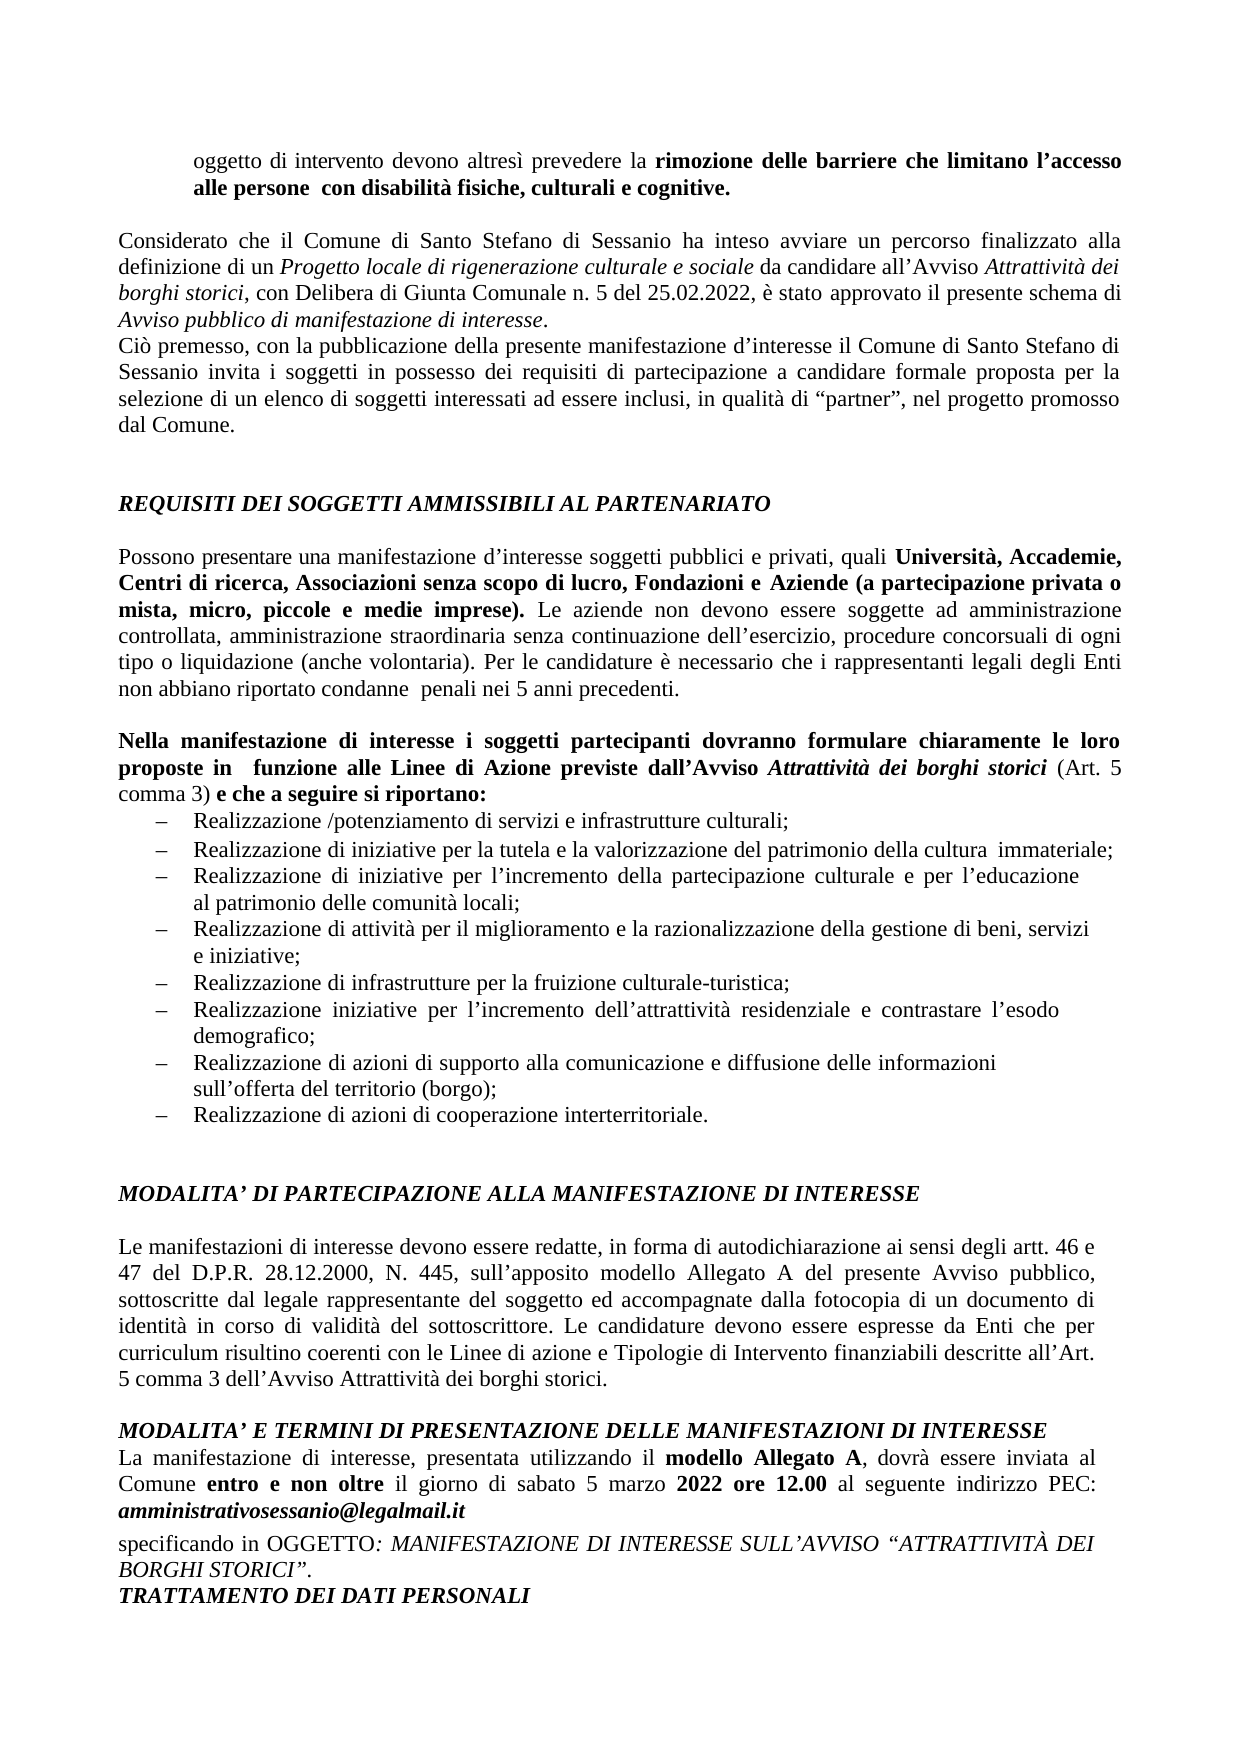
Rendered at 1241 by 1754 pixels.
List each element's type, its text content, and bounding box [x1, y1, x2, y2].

list Realizzazione di iniziative per la tutela e la valorizzazione del patrimonio della cultura immateriale; [156, 834, 1122, 863]
text Considerato che il Comune di Santo Stefano di Sessanio ha inteso avviare un percorso finalizzato alla definizione di un Progetto locale di rigenerazione culturale e sociale da candidare all’Avviso Attrattività dei borghi storici, con Delibera di Giunta Comunale n. 5 del 25.02.2022, è stato approvato il presente schema di Avviso pubblico di manifestazione di interesse. [118, 227, 1122, 332]
text specificando in OGGETTO: MANIFESTAZIONE DI INTERESSE SULL’AVVISO “ATTRATTIVITÀ DEI BORGHI STORICI”. [118, 1530, 1097, 1583]
list Realizzazione di infrastrutture per la fruizione culturale-turistica; [156, 968, 1122, 996]
list Realizzazione di attività per il miglioramento e la razionalizzazione della gestione di beni, servizi e iniziative; [156, 915, 1096, 968]
text Ciò premesso, con la pubblicazione della presente manifestazione d’interesse il Comune di Santo Stefano di Sessanio invita i soggetti in possesso dei requisiti di partecipazione a candidare formale proposta per la selezione di un elenco di soggetti interessati ad essere inclusi, in qualità di “partner”, nel progetto promosso dal Comune. [118, 332, 1122, 437]
text Nella manifestazione di interesse i soggetti partecipanti dovranno formulare chiaramente le loro proposte in funzione alle Linee di Azione previste dall’Avviso Attrattività dei borghi storici (Art. 5 comma 3) e che a seguire si riportano: [118, 727, 1122, 806]
subtitle TRATTAMENTO DEI DATI PERSONALI [118, 1583, 1122, 1609]
text MODALITA’ E TERMINI DI PRESENTAZIONE DELLE MANIFESTAZIONI DI INTERESSE [118, 1418, 1096, 1444]
text Le manifestazioni di interesse devono essere redatte, in forma di autodichiarazione ai sensi degli artt. 46 e 47 del D.P.R. 28.12.2000, N. 445, sull’apposito modello Allegato A del presente Avviso pubblico, sottoscritte dal legale rappresentante del soggetto ed accompagnate dalla fotocopia di un documento di identità in corso di validità del sottoscrittore. Le candidature devono essere espresse da Enti che per curriculum risultino coerenti con le Linee di azione e Tipologie di Intervento finanziabili descritte all’Art. 5 comma 3 dell’Avviso Attrattività dei borghi storici. [118, 1233, 1096, 1391]
text REQUISITI DEI SOGGETTI AMMISSIBILI AL PARTENARIATO [118, 490, 1122, 517]
text La manifestazione di interesse, presentata utilizzando il modello Allegato A, dovrà essere inviata al Comune entro e non oltre il giorno di sabato 5 marzo 2022 ore 12.00 al seguente indirizzo PEC: amministrativosessanio@legalmail.it [118, 1444, 1096, 1523]
list Realizzazione di azioni di cooperazione interterritoriale. [156, 1101, 1096, 1128]
text MODALITA’ DI PARTECIPAZIONE ALLA MANIFESTAZIONE DI INTERESSE [118, 1180, 1122, 1207]
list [156, 148, 1122, 200]
list Realizzazione di iniziative per l’incremento della partecipazione culturale e per l’educazione al patrimonio delle comunità locali; [156, 863, 1096, 915]
list Realizzazione /potenziamento di servizi e infrastrutture culturali; [156, 807, 1122, 834]
list Realizzazione iniziative per l’incremento dell’attrattività residenziale e contrastare l’esodo demografico; [156, 996, 1075, 1049]
text Possono presentare una manifestazione d’interesse soggetti pubblici e privati, quali Università, Accademie, Centri di ricerca, Associazioni senza scopo di lucro, Fondazioni e Aziende (a partecipazione privata o mista, micro, piccole e medie imprese). Le aziende non devono essere soggette ad amministrazione controllata, amministrazione straordinaria senza continuazione dell’esercizio, procedure concorsuali di ogni tipo o liquidazione (anche volontaria). Per le candidature è necessario che i rappresentanti legali degli Enti non abbiano riportato condanne penali nei 5 anni precedenti. [118, 543, 1122, 701]
list Realizzazione di azioni di supporto alla comunicazione e diffusione delle informazioni sull’offerta del territorio (borgo); [156, 1049, 1096, 1101]
